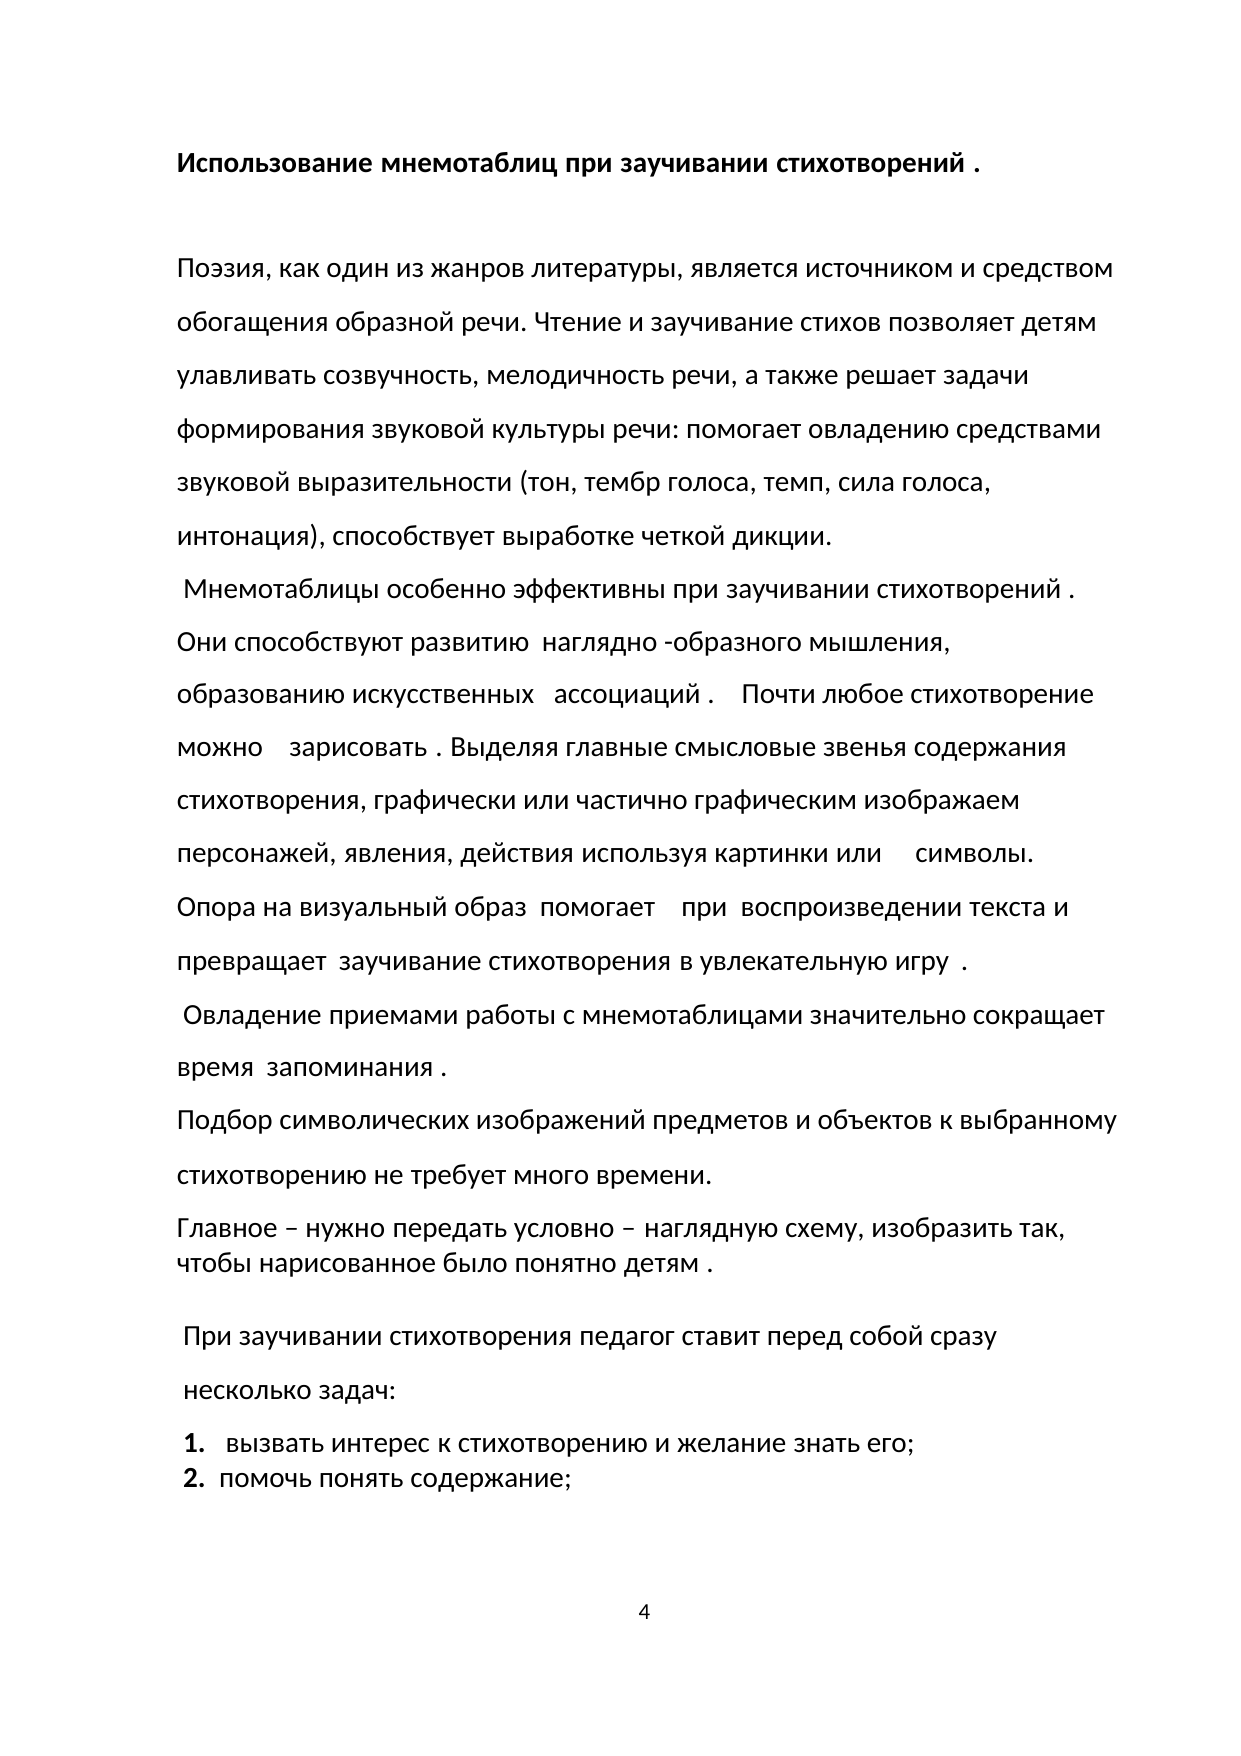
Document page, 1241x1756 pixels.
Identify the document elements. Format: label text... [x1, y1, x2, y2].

text чтобы нарисованное было понятно детям . [177, 1244, 1136, 1280]
text Подбор символических изображений предметов и объектов к выбранному стихотворению не требует много времени. [177, 1101, 1136, 1191]
text Главное – нужно передать условно – наглядную схему, изобразить так, [177, 1210, 1136, 1244]
list вызвать интерес к стихотворению и желание знать его; [183, 1426, 1136, 1459]
text Овладение приемами работы с мнемотаблицами значительно сокращает время запоминания . [177, 996, 1136, 1084]
text Поэзия, как один из жанров литературы, является источником и средством обогащения образной речи. Чтение и заучивание стихов позволяет детям улавливать созвучность, мелодичность речи, а также решает задачи формирования звуковой культуры речи: помогает овладению средствами звуковой выразительности (тон, тембр голоса, темп, сила голоса, интонация), способствует выработке четкой дикции. [177, 249, 1123, 552]
text образованию искусственных ассоциаций . Почти любое стихотворение можно зарисовать . Выделяя главные смысловые звенья содержания [177, 675, 1094, 764]
list помочь понять содержание; [183, 1459, 1136, 1495]
text При заучивании стихотворения педагог ставит перед собой сразу несколько задач: [183, 1317, 1076, 1407]
text Мнемотаблицы особенно эффективны при заучивании стихотворений . Они способствуют развитию наглядно -образного мышления, [177, 570, 1108, 658]
text стихотворения, графически или частично графическим изображаем персонажей, явления, действия используя картинки или символы. Опора на визуальный образ помогает при воспроизведении текста и превращает заучивание стихотворения в увлекательную игру . [177, 781, 1076, 978]
subtitle Использование мнемотаблиц при заучивании стихотворений . [177, 144, 1136, 179]
